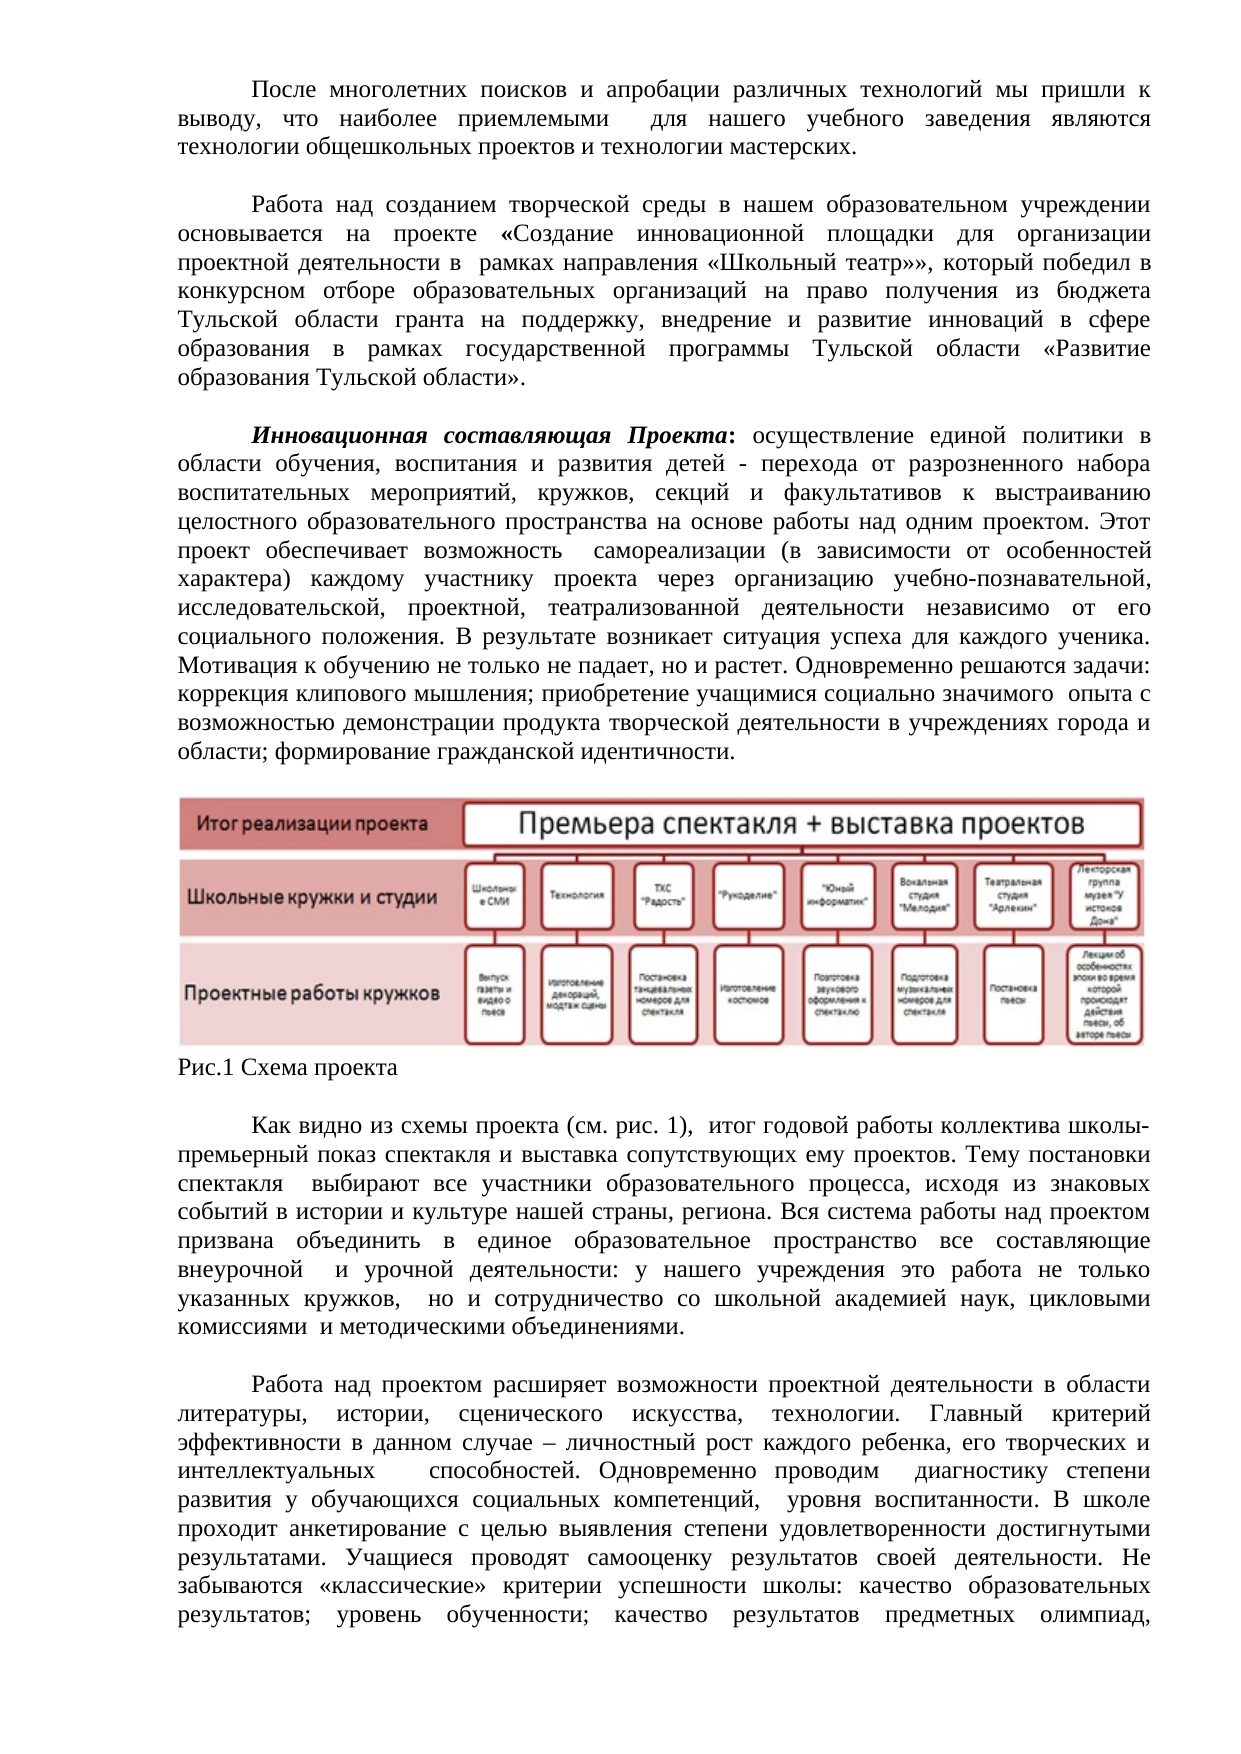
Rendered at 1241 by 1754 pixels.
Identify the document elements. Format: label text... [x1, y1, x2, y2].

text Инновационная составляющая Проекта: осуществление единой политики в области обучения, воспитания и развития детей - перехода от разрозненного набора воспитательных мероприятий, кружков, секций и факультативов к выстраиванию целостного образовательного пространства на основе работы над одним проектом. Этот проект обеспечивает возможность самореализации (в зависимости от особенностей характера) каждому участнику проекта через организацию учебно-познавательной, исследовательской, проектной, театрализованной деятельности независимо от его социального положения. В результате возникает ситуация успеха для каждого ученика. Мотивация к обучению не только не падает, но и растет. Одновременно решаются задачи: коррекция клипового мышления; приобретение учащимися социально значимого опыта с возможностью демонстрации продукта творческой деятельности в учреждениях города и области; формирование гражданской идентичности. [177, 678, 1152, 765]
text После многолетних поисков и апробации различных технологий мы пришли к выводу, что наиболее приемлемыми для нашего учебного заведения являются технологии общешкольных проектов и технологии мастерских. [177, 74, 1152, 160]
text Как видно из схемы проекта (см. рис. 1), итог годовой работы коллектива школы- премьерный показ спектакля и выставка сопутствующих ему проектов. Тему постановки спектакля выбирают все участники образовательного процесса, исходя из знаковых событий в истории и культуре нашей страны, региона. Вся система работы над проектом призвана объединить в единое образовательное пространство все составляющие внеурочной и урочной деятельности: у нашего учреждения это работа не только указанных кружков, но и сотрудничество со школьной академией наук, цикловыми комиссиями и методическими объединениями. [177, 1110, 1152, 1340]
text Рис.1 Схема проекта [177, 1053, 1152, 1081]
text Инновационная составляющая Проекта: осуществление единой политики в области обучения, воспитания и развития детей - перехода от разрозненного набора воспитательных мероприятий, кружков, секций и факультативов к выстраиванию целостного образовательного пространства на основе работы над одним проектом. Этот проект обеспечивает возможность самореализации (в зависимости от особенностей характера) каждому участнику проекта через организацию учебно-познавательной, исследовательской, проектной, театрализованной деятельности независимо от его социального положения. В результате возникает ситуация успеха для каждого ученика. Мотивация к обучению не только не падает, но и растет. Одновременно решаются задачи: коррекция клипового мышления; приобретение учащимися социально значимого опыта с возможностью демонстрации продукта творческой деятельности в учреждениях города и области; формирование гражданской идентичности. [177, 420, 1152, 621]
picture [177, 793, 1152, 1053]
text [177, 1369, 1152, 1628]
text Работа над созданием творческой среды в нашем образовательном учреждении основывается на проекте «Создание инновационной площадки для организации проектной деятельности в рамках направления «Школьный театр»», который победил в конкурсном отборе образовательных организаций на право получения из бюджета Тульской области гранта на поддержку, внедрение и развитие инноваций в сфере образования в рамках государственной программы Тульской области «Развитие образования Тульской области». [177, 247, 1152, 391]
text Работа над созданием творческой среды в нашем образовательном учреждении основывается на проекте «Создание инновационной площадки для организации проектной деятельности в рамках направления «Школьный театр»», который победил в конкурсном отборе образовательных организаций на право получения из бюджета Тульской области гранта на поддержку, внедрение и развитие инноваций в сфере образования в рамках государственной программы Тульской области «Развитие образования Тульской области». [177, 189, 1152, 247]
